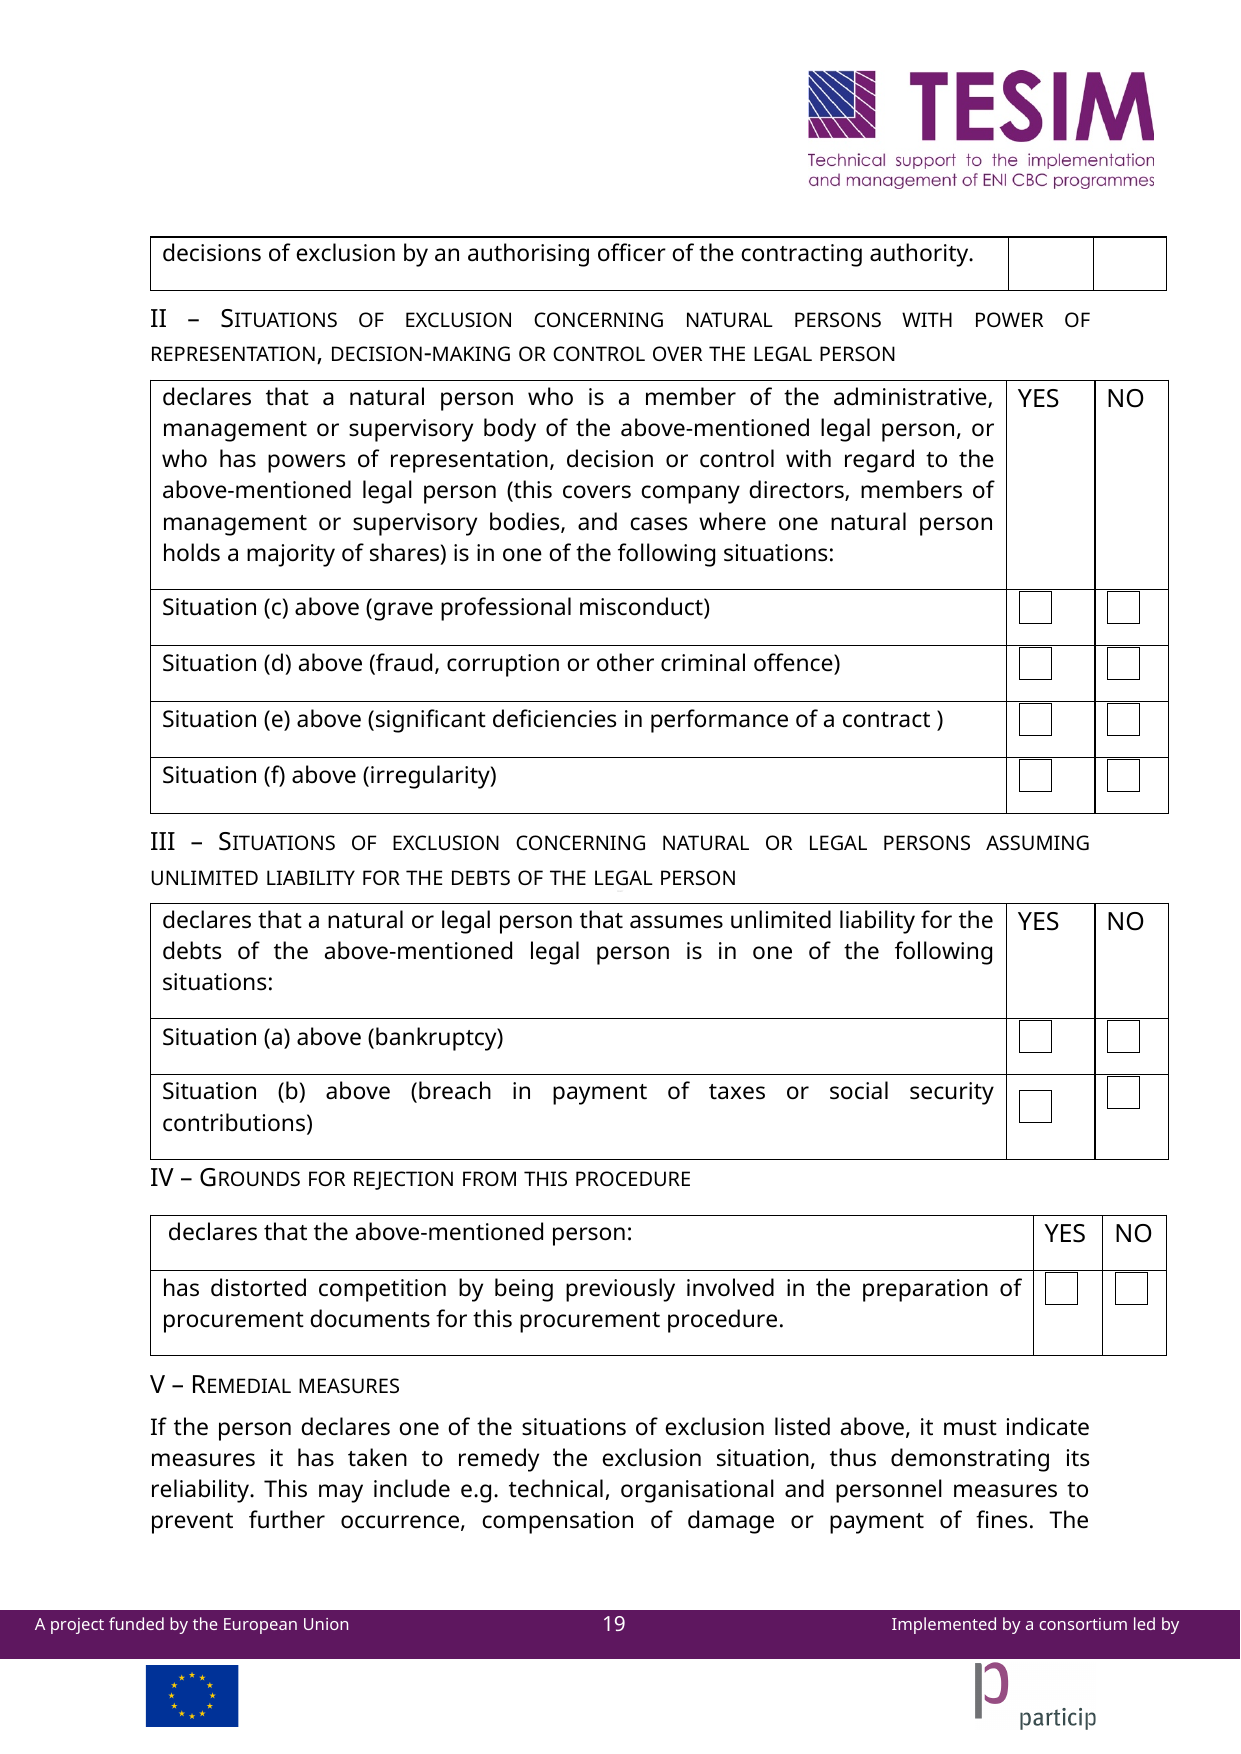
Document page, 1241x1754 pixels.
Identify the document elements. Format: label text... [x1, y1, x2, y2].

table_cell [1007, 758, 1094, 813]
table_cell Situation (b) above (breach in payment of taxes or social security contributions) [151, 1075, 1006, 1158]
table_cell has distorted competition by being previously involved in the preparation of procurement documents for this procurement procedure. [151, 1271, 1033, 1355]
table_cell Situation (f) above (irregularity) [151, 758, 1006, 813]
picture [975, 1662, 1096, 1730]
text III – Situations of exclusion concerning natural or legal persons assuming unlimited liability for the debts of the legal person [150, 824, 1090, 892]
text II – Situations of exclusion concerning natural persons with power of representation, decision-making or control over the legal person [150, 301, 1090, 369]
table_cell [1007, 702, 1094, 757]
table_cell Situation (c) above (grave professional misconduct) [151, 590, 1006, 645]
table_cell [1096, 1019, 1168, 1074]
table_cell [1103, 1271, 1166, 1355]
table_cell [1096, 646, 1168, 701]
table_cell [1009, 238, 1093, 289]
table_cell [1007, 646, 1094, 701]
text V – Remedial measures [150, 1366, 1090, 1400]
table_cell Situation (e) above (significant deficiencies in performance of a contract ) [151, 702, 1006, 757]
table_cell Situation (d) above (fraud, corruption or other criminal offence) [151, 646, 1006, 701]
table_cell [1096, 590, 1168, 645]
table_cell [1034, 1271, 1102, 1355]
picture [145, 1665, 239, 1727]
table_header NO [1096, 381, 1168, 589]
table_header NO [1096, 904, 1168, 1018]
picture [808, 70, 1154, 189]
table_header YES [1007, 381, 1094, 589]
table_cell [1096, 758, 1168, 813]
table_header YES [1007, 904, 1094, 1018]
table_header NO [1103, 1216, 1166, 1270]
table_cell [1096, 1075, 1168, 1158]
table_header declares that a natural or legal person that assumes unlimited liability for the debts of the above-mentioned legal person is in one of the following situations: [151, 904, 1006, 1018]
table_header declares that the above-mentioned person: [151, 1216, 1033, 1270]
table_cell [1007, 590, 1094, 645]
text IV – Grounds for rejection from this procedure [150, 1160, 1090, 1194]
table_header declares that a natural person who is a member of the administrative, management or supervisory body of the above-mentioned legal person, or who has powers of representation, decision or control with regard to the above-mentioned legal person (this covers company directors, members of management or supervisory bodies, and cases where one natural person holds a majority of shares) is in one of the following situations: [151, 381, 1006, 589]
table_cell [1096, 702, 1168, 757]
table_cell [1007, 1019, 1094, 1074]
table_cell [1007, 1075, 1094, 1158]
table_header YES [1034, 1216, 1102, 1270]
table_cell Situation (a) above (bankruptcy) [151, 1019, 1006, 1074]
table_cell [1094, 238, 1166, 289]
